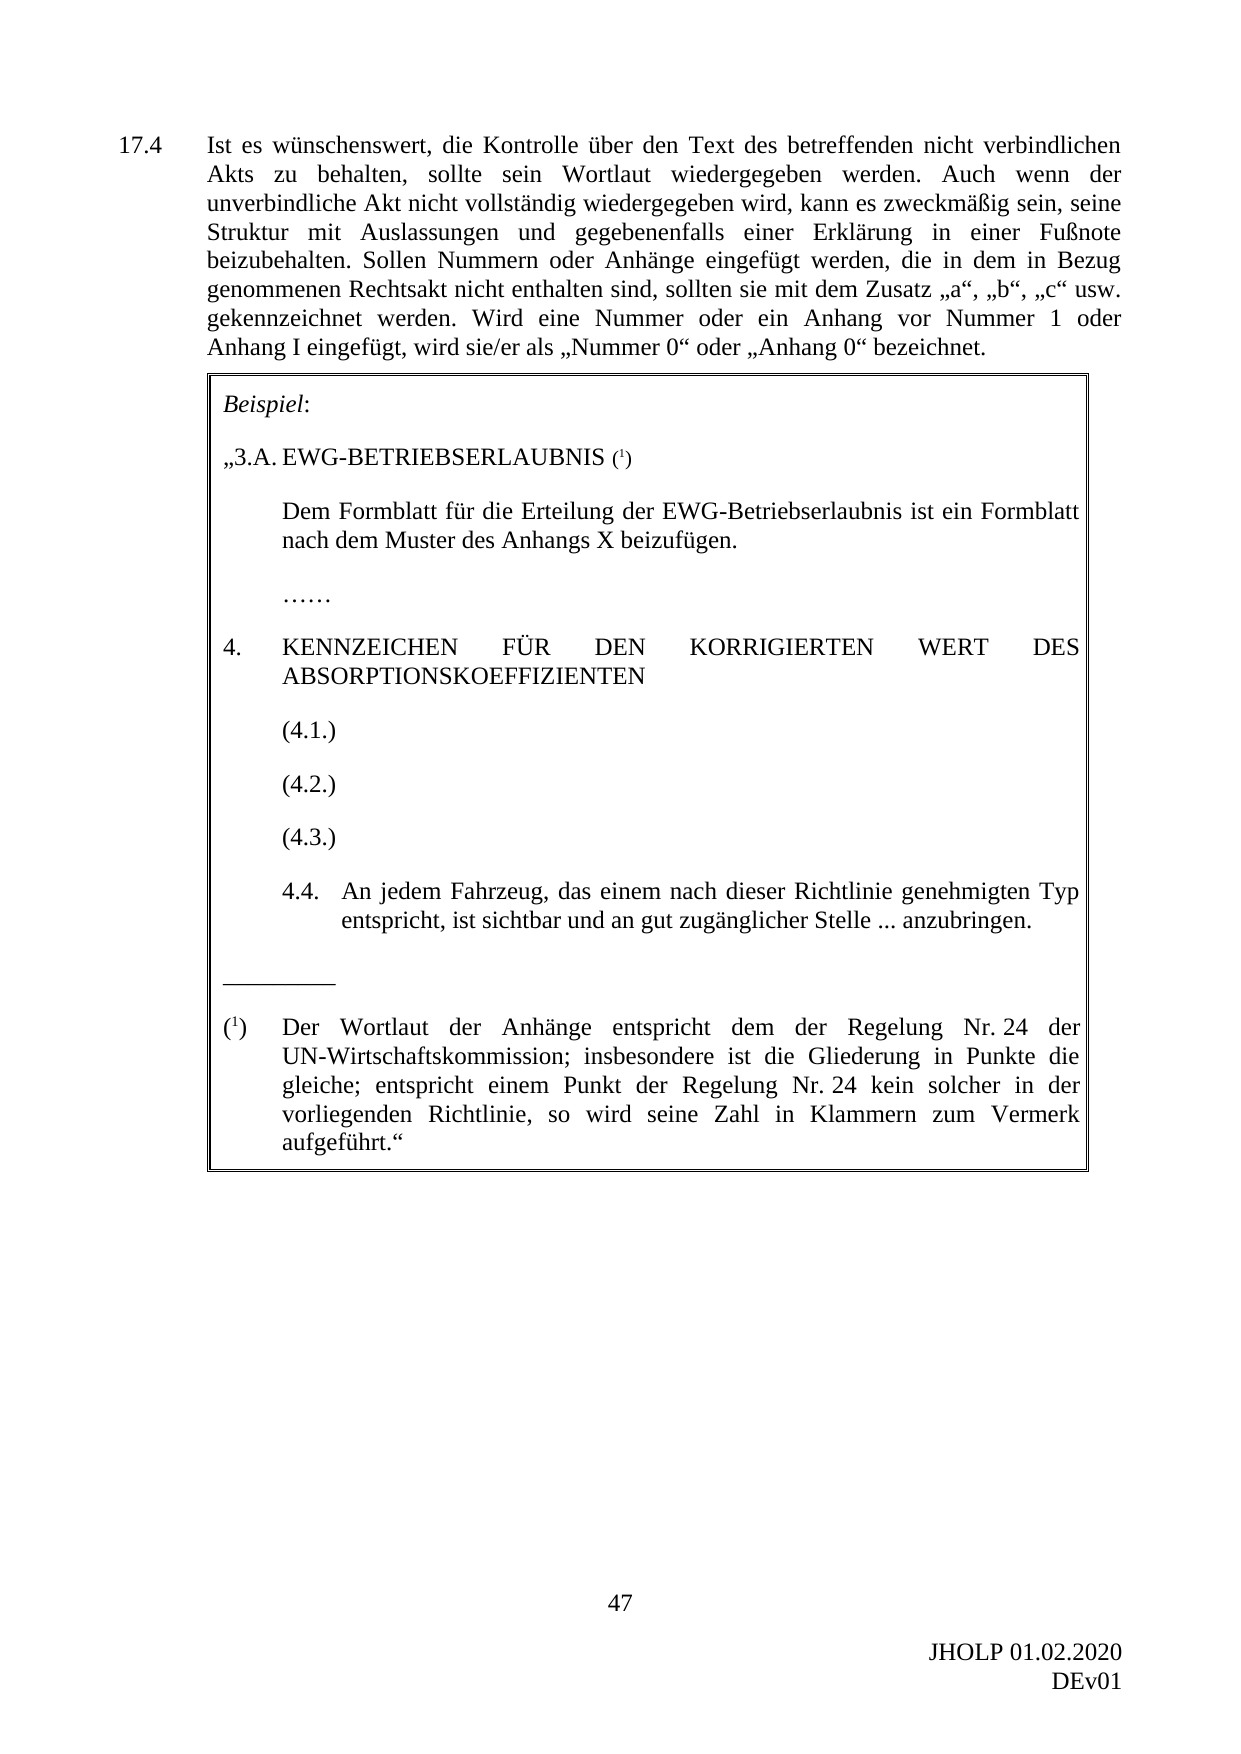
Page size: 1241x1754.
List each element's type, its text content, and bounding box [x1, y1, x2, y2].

text 17.4 Ist es wünschenswert, die Kontrolle über den Text des betreffenden nicht verbindlichen Akts zu behalten, sollte sein Wortlaut wiedergegeben werden. Auch wenn der unverbindliche Akt nicht vollständig wiedergegeben wird, kann es zweckmäßig sein, seine Struktur mit Auslassungen und gegebenenfalls einer Erklärung in einer Fußnote beizubehalten. Sollen Nummern oder Anhänge eingefügt werden, die in dem in Bezug genommenen Rechtsakt nicht enthalten sind, sollten sie mit dem Zusatz „a“, „b“, „c“ usw. gekennzeichnet werden. Wird eine Nummer oder ein Anhang vor Nummer 1 oder Anhang I eingefügt, wird sie/er als „Nummer 0“ oder „Anhang 0“ bezeichnet. [118, 131, 1122, 361]
table_header Beispiel: „3.A. EWG-BETRIEBSERLAUBNIS (1) Dem Formblatt für die Erteilung der EWG-Betriebserlaubnis ist ein Formblatt nach dem Muster des Anhangs X beizufügen. …… 4. KENNZEICHEN FÜR DEN KORRIGIERTEN WERT DES ABSORPTIONSKOEFFIZIENTEN (4.1.) (4.2.) (4.3.) 4.4. An jedem Fahrzeug, das einem nach dieser Richtlinie genehmigten Typ entspricht, ist sichtbar und an gut zugänglicher Stelle ... anzubringen. _________ (1) Der Wortlaut der Anhänge entspricht dem der Regelung Nr. 24 der UN-Wirtschaftskommission; insbesondere ist die Gliederung in Punkte die gleiche; entspricht einem Punkt der Regelung Nr. 24 kein solcher in der vorliegenden Richtlinie, so wird seine Zahl in Klammern zum Vermerk aufgeführt.“ [211, 376, 1086, 1169]
